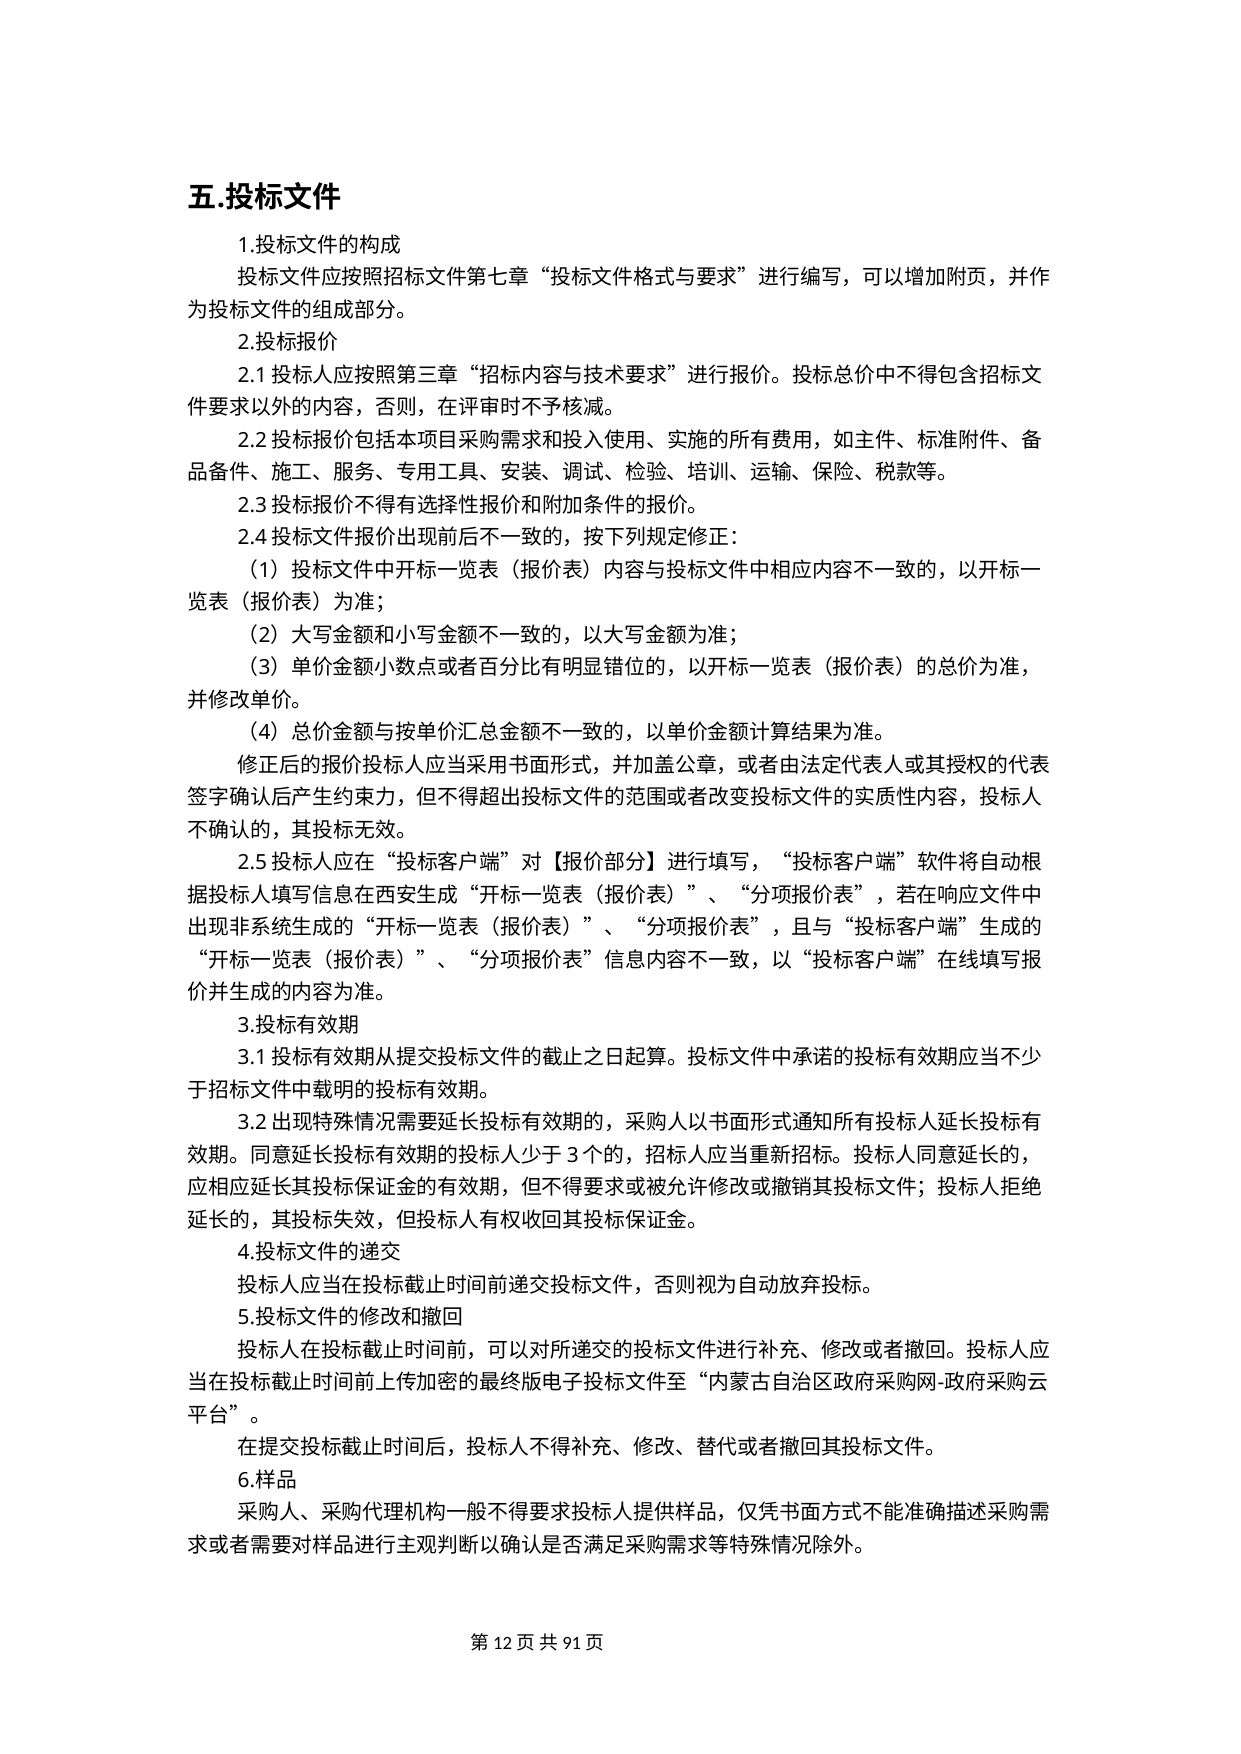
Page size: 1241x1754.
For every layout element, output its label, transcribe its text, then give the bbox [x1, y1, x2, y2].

text 2.4投标文件报价出现前后不一致的，按下列规定修正： [187, 519, 1053, 552]
text 投标人在投标截止时间前，可以对所递交的投标文件进行补充、修改或者撤回。投标人应当在投标截止时间前上传加密的最终版电子投标文件至“内蒙古自治区政府采购网-政府采购云平台”。 [187, 1332, 1053, 1429]
text 2.1投标人应按照第三章“招标内容与技术要求”进行报价。投标总价中不得包含招标文件要求以外的内容，否则，在评审时不予核减。 [187, 357, 1053, 422]
text 3.1投标有效期从提交投标文件的截止之日起算。投标文件中承诺的投标有效期应当不少于招标文件中载明的投标有效期。 [187, 1039, 1053, 1104]
text （3）单价金额小数点或者百分比有明显错位的，以开标一览表（报价表）的总价为准，并修改单价。 [187, 649, 1053, 714]
text 2.5投标人应在“投标客户端”对【报价部分】进行填写，“投标客户端”软件将自动根据投标人填写信息在西安生成“开标一览表（报价表）”、“分项报价表”，若在响应文件中出现非系统生成的“开标一览表（报价表）”、“分项报价表”，且与“投标客户端”生成的“开标一览表（报价表）”、“分项报价表”信息内容不一致，以“投标客户端”在线填写报价并生成的内容为准。 [187, 844, 1053, 1007]
text （2）大写金额和小写金额不一致的，以大写金额为准； [187, 617, 1053, 649]
text 4.投标文件的递交 [187, 1234, 1053, 1267]
text 五.投标文件 [187, 162, 1053, 227]
text 3.2出现特殊情况需要延长投标有效期的，采购人以书面形式通知所有投标人延长投标有效期。同意延长投标有效期的投标人少于3个的，招标人应当重新招标。投标人同意延长的，应相应延长其投标保证金的有效期，但不得要求或被允许修改或撤销其投标文件；投标人拒绝延长的，其投标失效，但投标人有权收回其投标保证金。 [187, 1104, 1053, 1234]
text 投标文件应按照招标文件第七章“投标文件格式与要求”进行编写，可以增加附页，并作为投标文件的组成部分。 [187, 259, 1053, 324]
text 在提交投标截止时间后，投标人不得补充、修改、替代或者撤回其投标文件。 [187, 1429, 1053, 1462]
text 2.3投标报价不得有选择性报价和附加条件的报价。 [187, 487, 1053, 519]
text 1.投标文件的构成 [187, 227, 1053, 259]
text 2.投标报价 [187, 324, 1053, 357]
text 采购人、采购代理机构一般不得要求投标人提供样品，仅凭书面方式不能准确描述采购需求或者需要对样品进行主观判断以确认是否满足采购需求等特殊情况除外。 [187, 1494, 1053, 1559]
text 3.投标有效期 [187, 1007, 1053, 1039]
text 6.样品 [187, 1462, 1053, 1494]
text 2.2投标报价包括本项目采购需求和投入使用、实施的所有费用，如主件、标准附件、备品备件、施工、服务、专用工具、安装、调试、检验、培训、运输、保险、税款等。 [187, 422, 1053, 487]
text 投标人应当在投标截止时间前递交投标文件，否则视为自动放弃投标。 [187, 1267, 1053, 1299]
text （4）总价金额与按单价汇总金额不一致的，以单价金额计算结果为准。 [187, 714, 1053, 747]
text 修正后的报价投标人应当采用书面形式，并加盖公章，或者由法定代表人或其授权的代表签字确认后产生约束力，但不得超出投标文件的范围或者改变投标文件的实质性内容，投标人不确认的，其投标无效。 [187, 747, 1053, 844]
text （1）投标文件中开标一览表（报价表）内容与投标文件中相应内容不一致的，以开标一览表（报价表）为准； [187, 552, 1053, 617]
text 5.投标文件的修改和撤回 [187, 1299, 1053, 1332]
